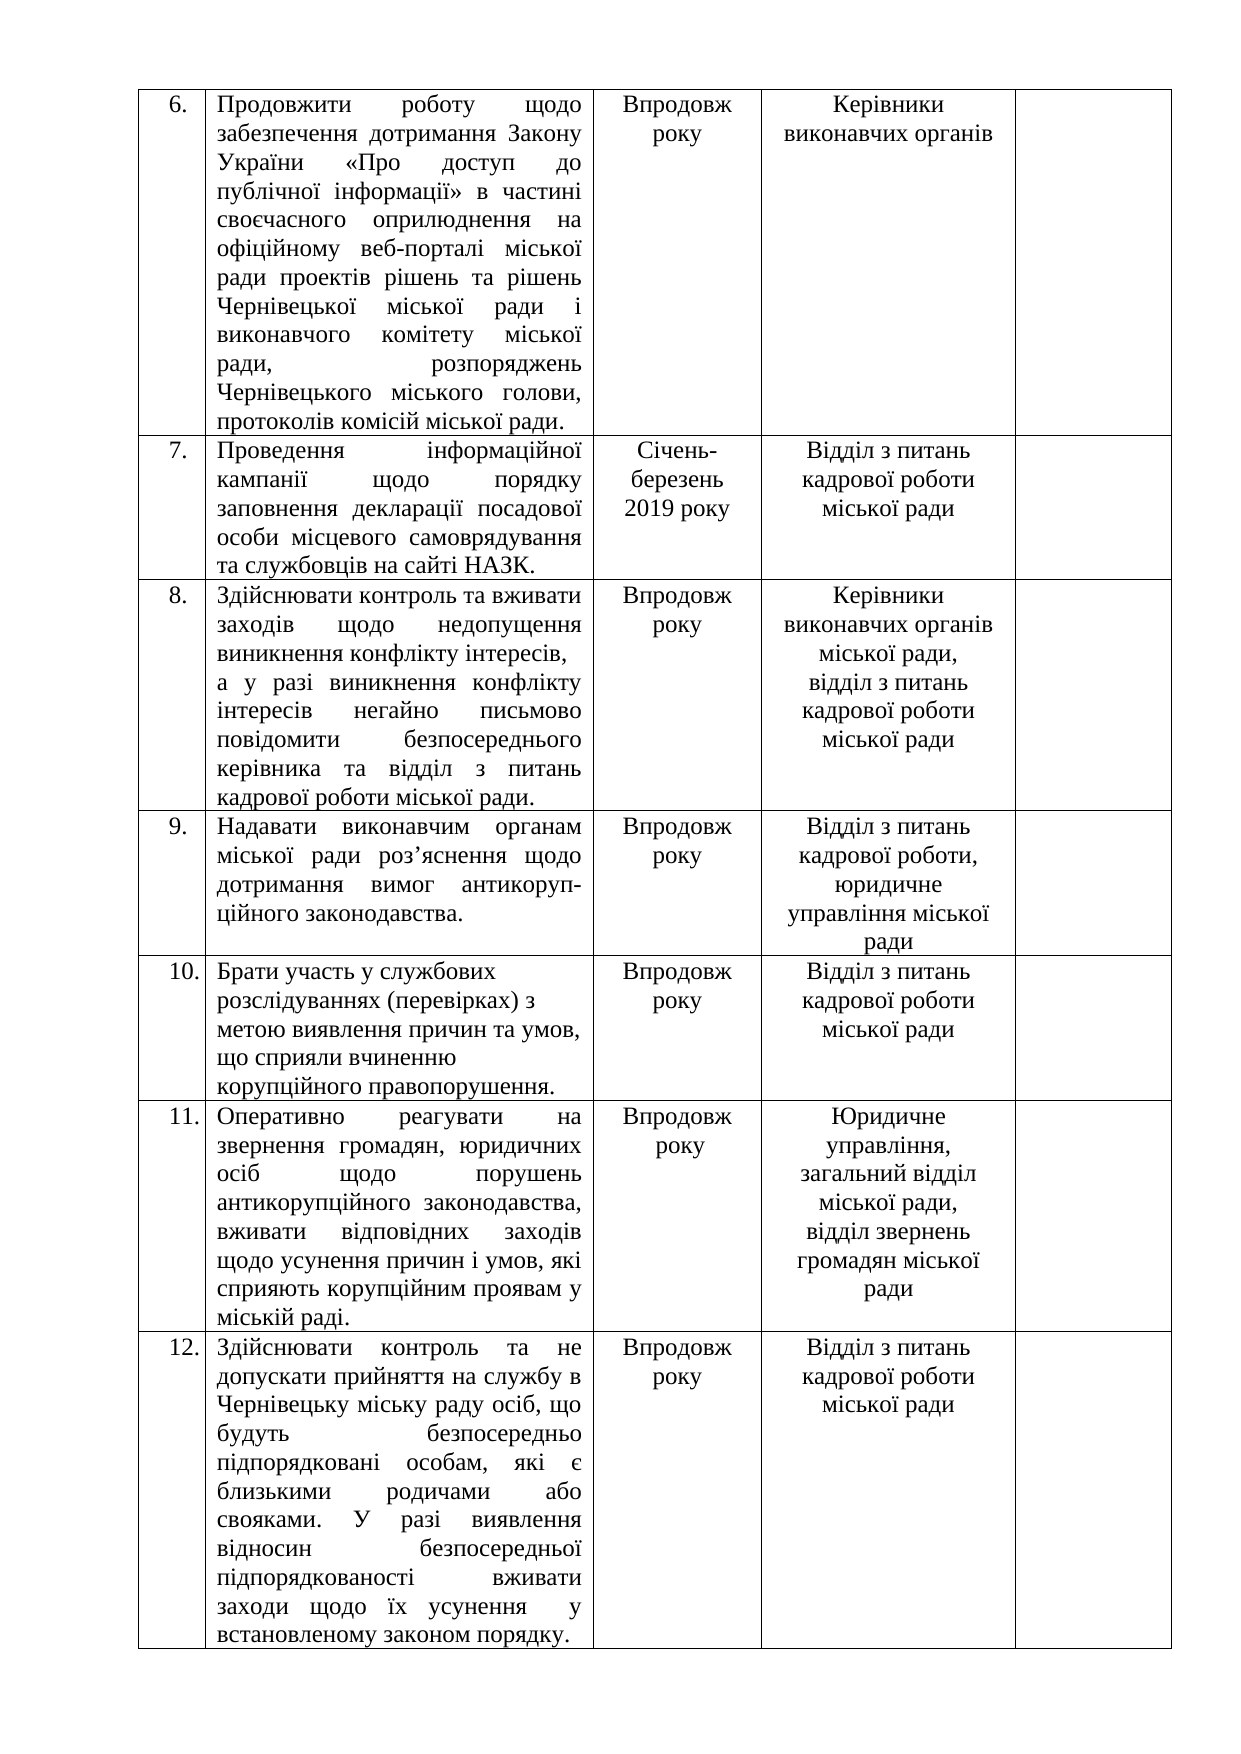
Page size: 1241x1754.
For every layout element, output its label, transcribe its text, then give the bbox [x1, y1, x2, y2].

table_cell Проведення інформаційної кампанії щодо порядку заповнення декларації посадової особи місцевого самоврядування та службовців на сайті НАЗК. [206, 436, 593, 579]
table_cell Брати участь у службових розслідуваннях (перевірках) з метою виявлення причин та умов, що сприяли вчиненню корупційного правопорушення. [206, 956, 593, 1100]
table_cell Впродовж року [594, 580, 761, 810]
table_cell Впродовж року [594, 956, 761, 1100]
table_cell Січень-березень 2019 року [594, 436, 761, 579]
table_cell [139, 1101, 205, 1331]
table_cell Відділ з питань кадрової роботи, юридичне управління міської ради [762, 811, 1015, 955]
table_cell Оперативно реагувати на звернення громадян, юридичних осіб щодо порушень антикорупційного законодавства, вживати відповідних заходів щодо усунення причин і умов, які сприяють корупційним проявам у міській раді. [206, 1101, 593, 1331]
table_cell Відділ з питань кадрової роботи міської ради [762, 436, 1015, 579]
table_cell [139, 1332, 205, 1648]
table_cell Впродовж року [594, 1332, 761, 1648]
table_cell Впродовж року [594, 1101, 761, 1331]
table_cell Відділ з питань кадрової роботи міської ради [762, 1332, 1015, 1648]
table_cell Керівники виконавчих органів міської ради, відділ з питань кадрової роботи міської ради [762, 580, 1015, 810]
table_cell Продовжити роботу щодо забезпечення дотримання Закону України «Про доступ до публічної інформації» в частині своєчасного оприлюднення на офіційному веб-порталі міської ради проектів рішень та рішень Чернівецької міської ради і виконавчого комітету міської ради, розпоряджень Чернівецького міського голови, протоколів комісій міської ради. [206, 90, 593, 434]
table_cell [1016, 956, 1171, 1100]
table_cell Впродовж року [594, 811, 761, 955]
table_cell Впродовж року [594, 90, 761, 434]
table_cell [1016, 811, 1171, 955]
table_cell [1016, 1332, 1171, 1648]
table_cell Юридичне управління, загальний відділ міської ради, відділ звернень громадян міської ради [762, 1101, 1015, 1331]
table_cell [1016, 90, 1171, 434]
table_cell Здійснювати контроль та не допускати прийняття на службу в Чернівецьку міську раду осіб, що будуть безпосередньо підпорядковані особам, які є близькими родичами або свояками. У разі виявлення відносин безпосередньої підпорядкованості вживати заходи щодо їх усунення у встановленому законом порядку. [206, 1332, 593, 1648]
table_cell [139, 811, 205, 955]
table_cell Керівники виконавчих органів [762, 90, 1015, 434]
table_cell Здійснювати контроль та вживати заходів щодо недопущення виникнення конфлікту інтересів, а у разі виникнення конфлікту інтересів негайно письмово повідомити безпосереднього керівника та відділ з питань кадрової роботи міської ради. [206, 580, 593, 810]
table_cell [1016, 1101, 1171, 1331]
table_cell Відділ з питань кадрової роботи міської ради [762, 956, 1015, 1100]
table_cell Надавати виконавчим органам міської ради роз’яснення щодо дотримання вимог антикоруп-ційного законодавства. [206, 811, 593, 955]
table_cell [1016, 436, 1171, 579]
table_cell [139, 90, 205, 434]
table_cell [139, 956, 205, 1100]
table_cell [139, 436, 205, 579]
table_cell [1016, 580, 1171, 810]
table_cell [139, 580, 205, 810]
